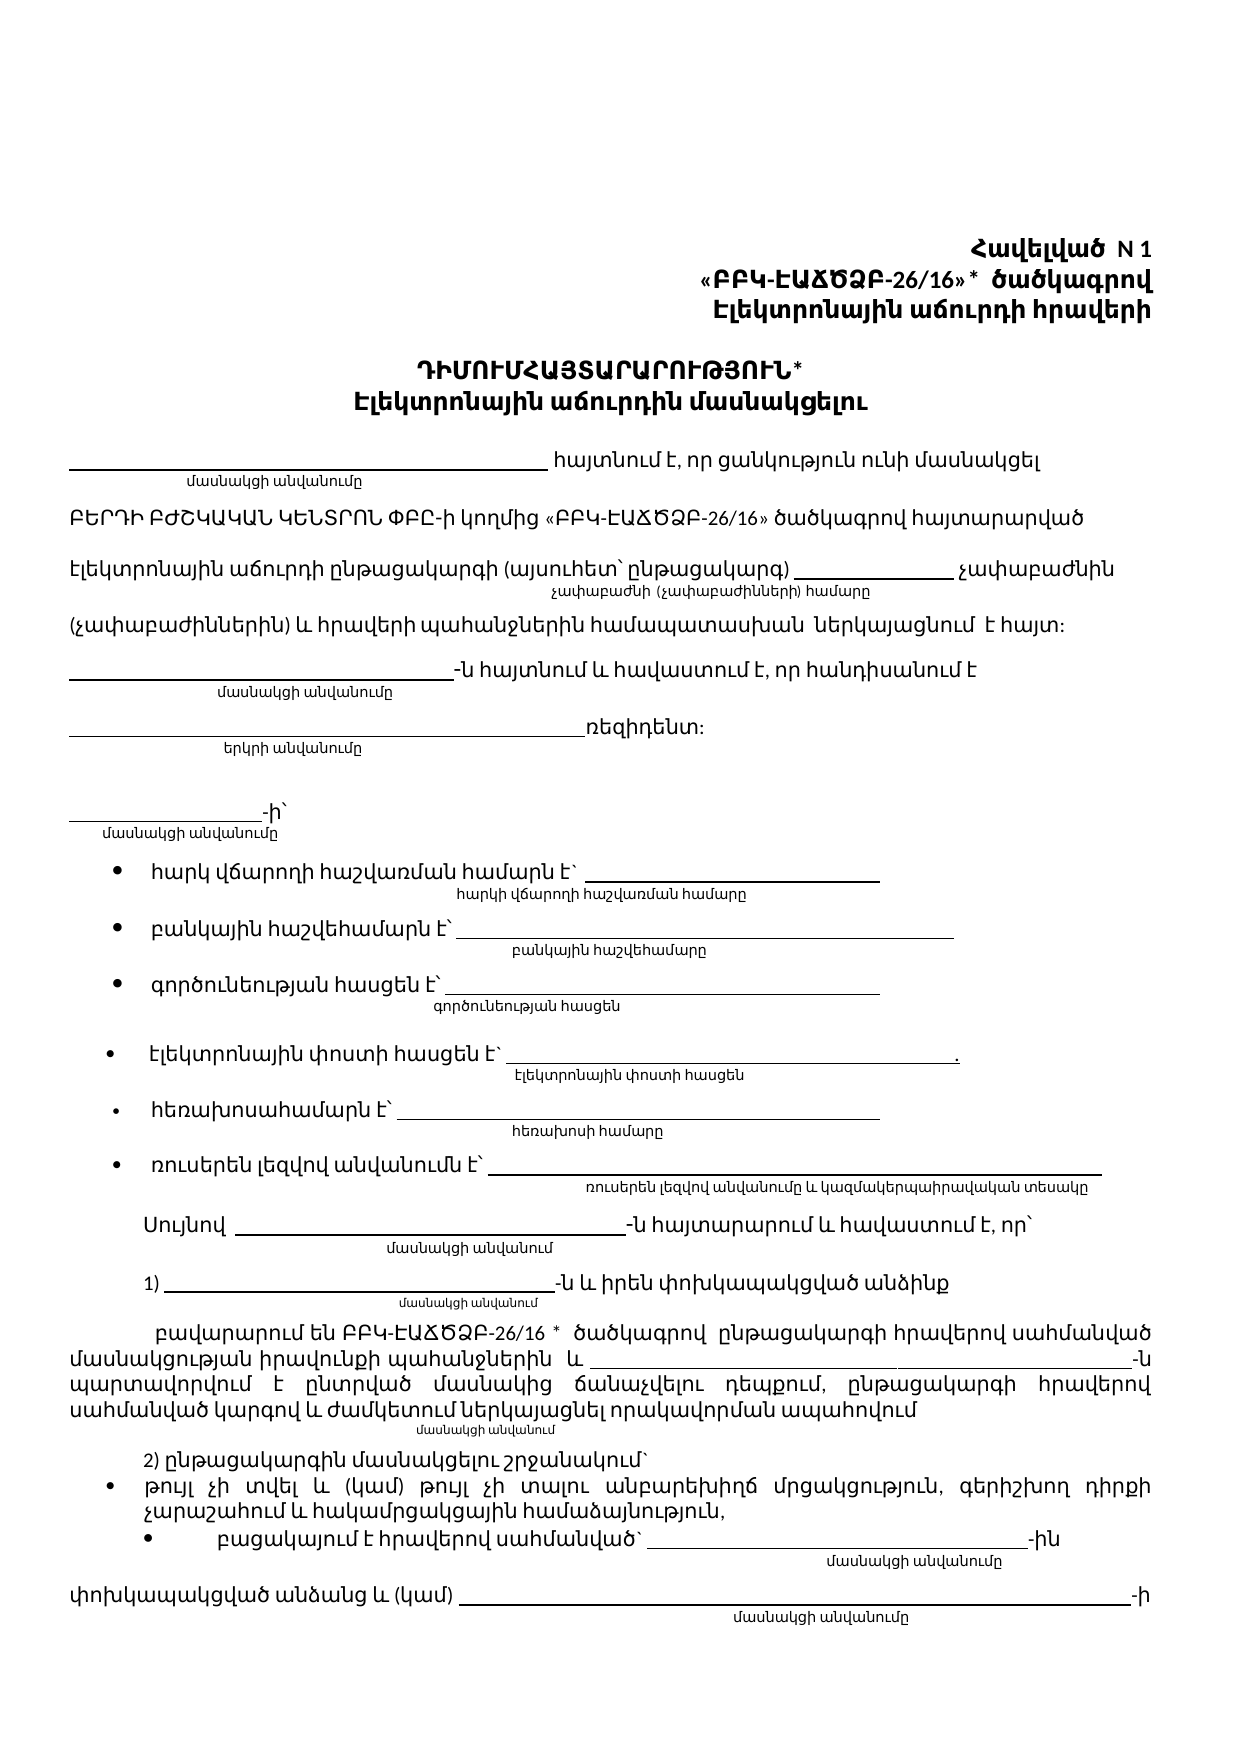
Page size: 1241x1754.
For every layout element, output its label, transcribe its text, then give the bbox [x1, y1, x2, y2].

list թույլ չի տվել և (կամ) թույլ չի տալու անբարեխիղճ մրցակցություն, գերիշխող դիրքի չարաշահում և հակամրցակցային համաձայնություն, [107, 1473, 1152, 1524]
text գործունեության հասցեն [69, 998, 1152, 1028]
text մասնակցի անվանումը [69, 684, 1152, 714]
text մասնակցի անվանումը [69, 472, 1152, 503]
text 2) ընթացակարգին մասնակցելու շրջանակում` [69, 1448, 1152, 1473]
text չափաբաժնի (չափաբաժինների) համարը [69, 582, 1152, 612]
text բավարարում են ԲԲԿ-ԷԱՃԾՁԲ-26/16 * ծածկագրով ընթացակարգի հրավերով սահմանված մասնակցության իրավունքի պահանջներին և -ն պարտավորվում է ընտրված մասնակից ճանաչվելու դեպքում, ընթացակարգի հրավերով սահմանված կարգով և ժամկետում ներկայացնել որակավորման ապահովում [69, 1321, 1152, 1422]
subtitle Էլեկտրոնային աճուրդին մասնակցելու [69, 386, 1152, 417]
text -ն հայտնում և հավաստում է, որ հանդիսանում է [69, 653, 1152, 684]
text ռուսերեն լեզվով անվանումը և կազմակերպաիրավական տեսակը [512, 1178, 1152, 1209]
text 1) -ն և իրեն փոխկապակցված անձինք [69, 1270, 1152, 1295]
text ԲԵՐԴԻ ԲԺՇԿԱԿԱՆ ԿԵՆՏՐՈՆ ՓԲԸ-ի կողմից «ԲԲԿ-ԷԱՃԾՁԲ-26/16» ծածկագրով հայտարարված [69, 503, 1152, 531]
list հեռախոսահամարն է՝ [113, 1097, 1152, 1122]
list բացակայում է հրավերով սահմանված` -ին [69, 1524, 1152, 1552]
text -ի՝ [69, 799, 1152, 824]
list հարկ վճարողի հաշվառման համարն է` [113, 855, 1152, 885]
text էլեկտրոնային աճուրդի ընթացակարգի (այսուհետ՝ ընթացակարգ) չափաբաժնին [69, 556, 1152, 582]
text մասնակցի անվանումը [69, 1608, 1152, 1638]
text փոխկապակցված անձանց և (կամ) -ի [69, 1582, 1152, 1608]
text Հավելված N 1 [69, 233, 1152, 264]
text բանկային հաշվեհամարը [438, 941, 1152, 972]
text ԴԻՄՈՒՄՀԱՅՏԱՐԱՐՈՒԹՅՈՒՆ* [69, 356, 1152, 386]
list էլեկտրոնային փոստի հասցեն է` . [107, 1041, 1152, 1066]
list ռուսերեն լեզվով անվանումն է՝ [113, 1153, 1152, 1178]
text մասնակցի անվանում [69, 1239, 1152, 1270]
text Էլեկտրոնային աճուրդի հրավերի [69, 294, 1152, 325]
text Սույնով -ն հայտարարում և հավաստում է, որ՝ [69, 1209, 1152, 1239]
text մասնակցի անվանումը [69, 824, 1152, 855]
text էլեկտրոնային փոստի հասցեն [69, 1066, 1152, 1097]
text հեռախոսի համարը [438, 1122, 1152, 1153]
text երկրի անվանումը [69, 739, 1152, 770]
text մասնակցի անվանումը [69, 1552, 1152, 1582]
text մասնակցի անվանում [69, 1295, 1152, 1321]
text «ԲԲԿ-ԷԱՃԾՁԲ-26/16»* ծածկագրով [69, 264, 1152, 294]
text (չափաբաժիններին) և հրավերի պահանջներին համապատասխան ներկայացնում է հայտ: [69, 612, 1152, 638]
list գործունեության հասցեն է՝ [113, 972, 1152, 998]
text ռեզիդենտ: [69, 714, 1152, 739]
text մասնակցի անվանում [69, 1422, 1152, 1448]
text հայտնում է, որ ցանկություն ունի մասնակցել [69, 447, 1152, 472]
text հարկի վճարողի հաշվառման համարը [69, 885, 1152, 916]
list բանկային հաշվեհամարն է՝ [113, 916, 1152, 941]
